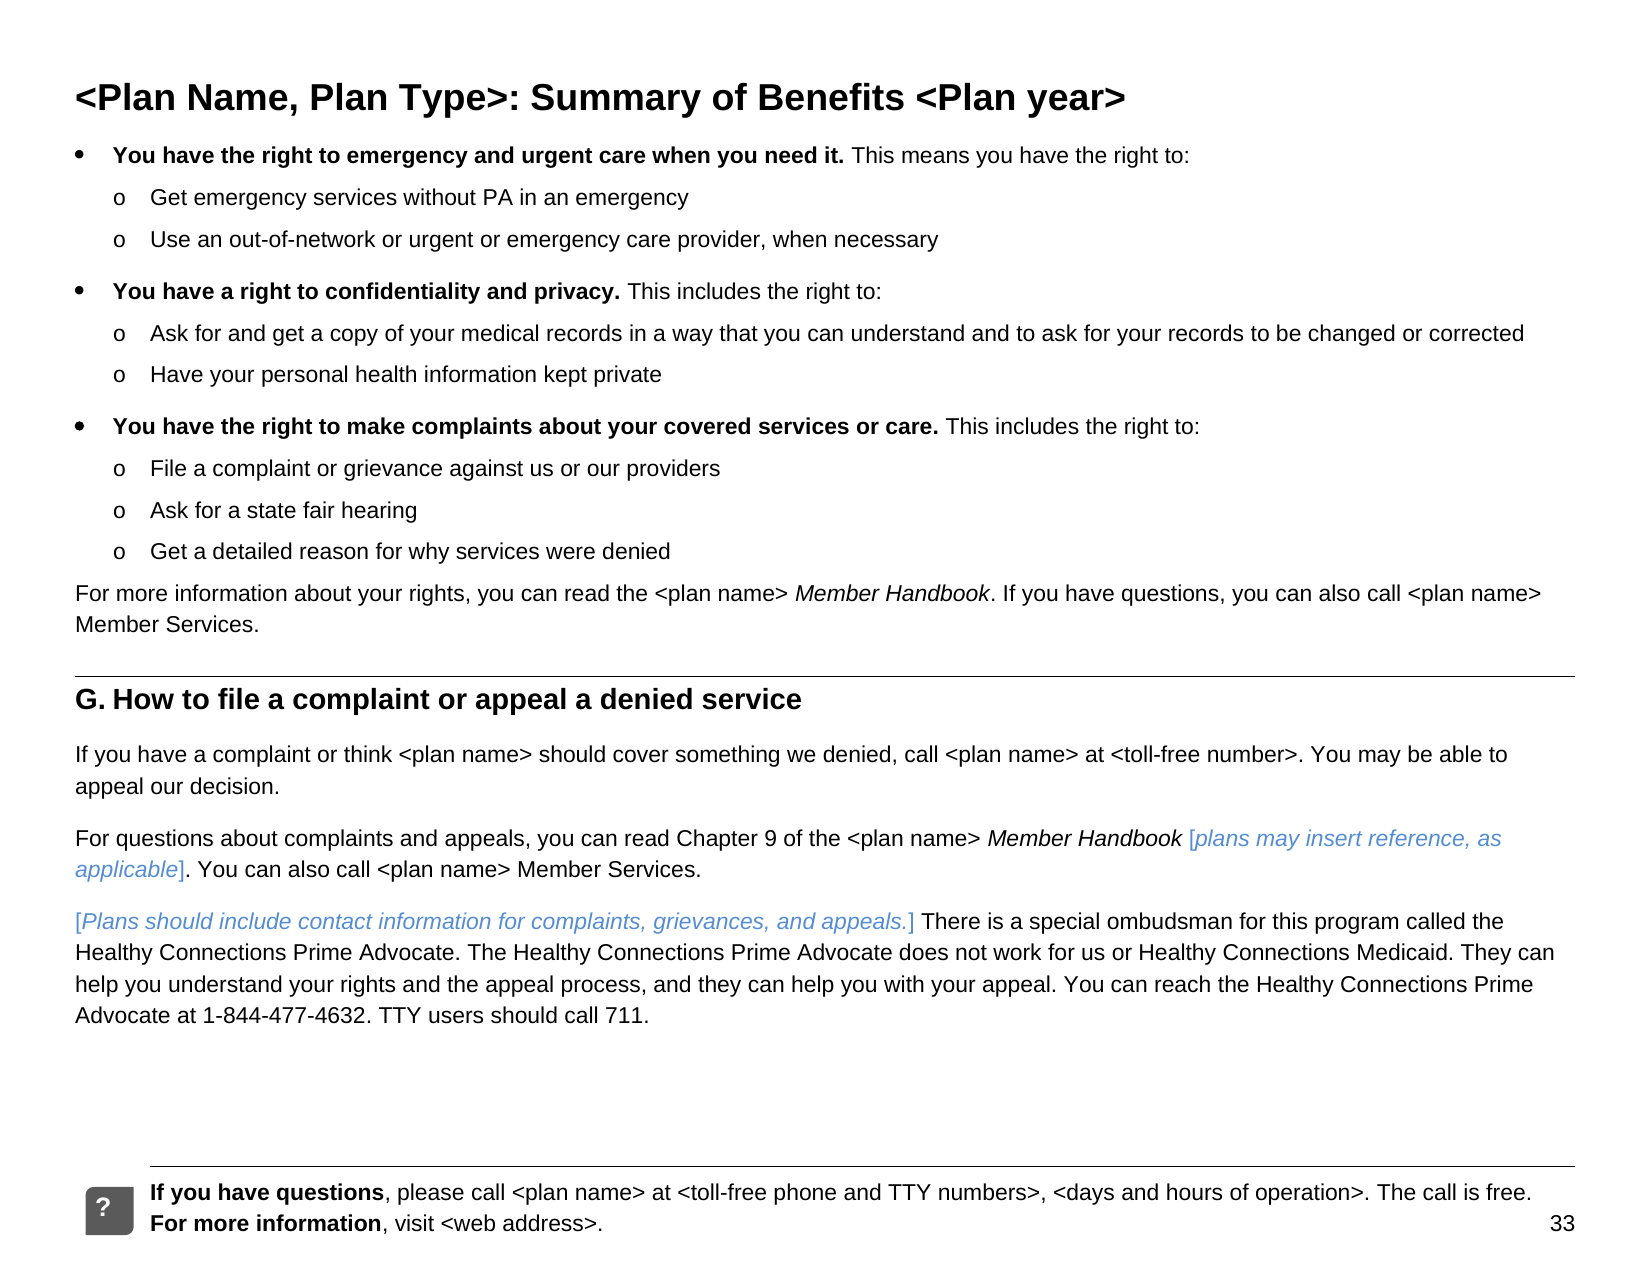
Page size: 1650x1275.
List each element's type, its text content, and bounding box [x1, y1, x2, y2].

text [Plans should include contact information for complaints, grievances, and appeals.] There is a special ombudsman for this program called the Healthy Connections Prime Advocate. The Healthy Connections Prime Advocate does not work for us or Healthy Connections Medicaid. They can help you understand your rights and the appeal process, and they can help you with your appeal. You can reach the Healthy Connections Prime Advocate at 1-844-477-4632. TTY users should call 711. [75, 904, 1575, 1029]
text For more information about your rights, you can read the <plan name> Member Handbook. If you have questions, you can also call <plan name> Member Services. [75, 576, 1575, 639]
list You have the right to emergency and urgent care when you need it. This means you have the right to: [75, 139, 1537, 170]
list Get a detailed reason for why services were denied [112, 535, 1537, 566]
list File a complaint or grievance against us or our providers [112, 451, 1537, 483]
list Ask for a state fair hearing [112, 493, 1537, 524]
text For questions about complaints and appeals, you can read Chapter 9 of the <plan name> Member Handbook [plans may insert reference, as applicable]. You can also call <plan name> Member Services. [75, 821, 1575, 884]
list You have a right to confidentiality and privacy. This includes the right to: [75, 274, 1537, 306]
subtitle How to file a complaint or appeal a denied service [75, 677, 1575, 717]
list You have the right to make complaints about your covered services or care. This includes the right to: [75, 410, 1537, 441]
list Get emergency services without PA in an emergency [112, 181, 1537, 212]
list Ask for and get a copy of your medical records in a way that you can understand and to ask for your records to be changed or corrected [112, 316, 1537, 347]
text If you have a complaint or think <plan name> should cover something we denied, call <plan name> at <toll-free number>. You may be able to appeal our decision. [75, 738, 1575, 800]
list Use an out-of-network or urgent or emergency care provider, when necessary [112, 222, 1537, 253]
list Have your personal health information kept private [112, 358, 1537, 389]
